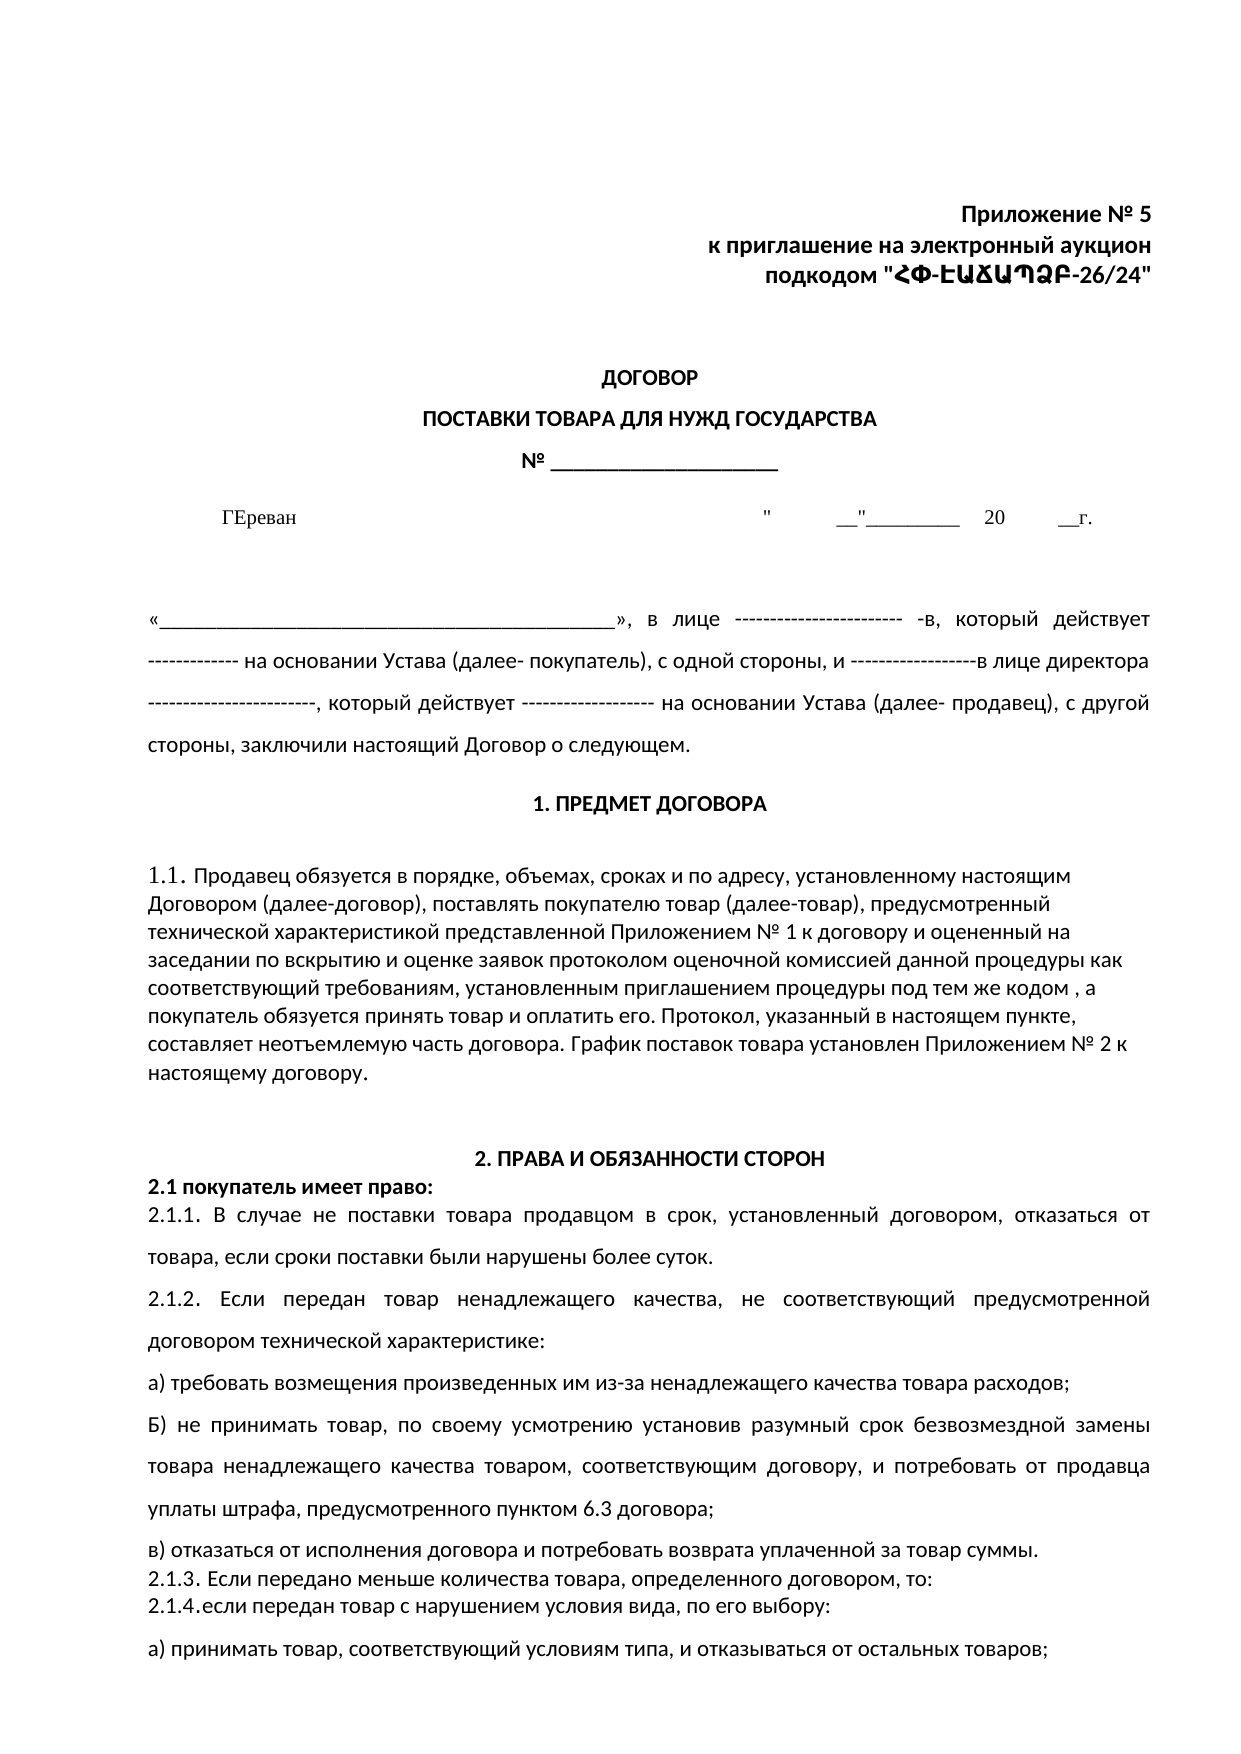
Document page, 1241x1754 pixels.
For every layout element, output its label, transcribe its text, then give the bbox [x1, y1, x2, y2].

list а) требовать возмещения произведенных им из-за ненадлежащего качества товара расходов; [148, 1368, 1152, 1396]
text «________________________________________», в лице ------------------------ -в, который действует ------------- на основании Устава (далее- покупатель), с одной стороны, и ------------------в лице директора ------------------------, который действует ------------------- на основании Устава (далее- продавец), с другой стороны, заключили настоящий Договор о следующем. [148, 604, 1152, 758]
list а) принимать товар, соответствующий условиям типа, и отказываться от остальных товаров; [148, 1634, 1152, 1662]
text 1. ПРЕДМЕТ ДОГОВОРА [148, 789, 1152, 817]
text 2.1.3․ Если передано меньше количества товара, определенного договором, то: [148, 1564, 1152, 1592]
text 1.1․ Продавец обязуется в порядке, объемах, сроках и по адресу, установленному настоящим Договором (далее-договор), поставлять покупателю товар (далее-товар), предусмотренный технической характеристикой представленной Приложением № 1 к договору и оцененный на заседании по вскрытию и оценке заявок протоколом оценочной комиссией данной процедуры как соответствующий требованиям, установленным приглашением процедуры под тем же кодом , а покупатель обязуется принять товар и оплатить его. Протокол, указанный в настоящем пункте, составляет неотъемлемую часть договора. График поставок товара установлен Приложением № 2 к настоящему договору. [148, 860, 1152, 1087]
table_header ГЕреван [136, 505, 620, 546]
text к приглашение на электронный аукцион [177, 229, 1152, 259]
list 2.1.2․ Если передан товар ненадлежащего качества, не соответствующий предусмотренной договором технической характеристике: [148, 1284, 1152, 1354]
list 2.1.1․ В случае не поставки товара продавцом в срок, установленный договором, отказаться от товара, если сроки поставки были нарушены более суток. [148, 1200, 1152, 1270]
text № ____________________ [148, 447, 1152, 474]
text ДОГОВОР [148, 363, 1152, 391]
list 2. ПРАВА И ОБЯЗАННОСТИ СТОРОН [148, 1144, 1152, 1172]
table_header " __"_________ 20 __г. [620, 505, 1104, 546]
text Приложение № 5 [148, 198, 1152, 229]
text подкодом "ՀՓ-ԷԱՃԱՊՁԲ-26/24" [177, 259, 1152, 290]
text в) отказаться от исполнения договора и потребовать возврата уплаченной за товар суммы. [148, 1536, 1152, 1564]
text ПОСТАВКИ ТОВАРА ДЛЯ НУЖД ГОСУДАРСТВА [148, 404, 1152, 433]
list Б) не принимать товар, по своему усмотрению установив разумный срок безвозмездной замены товара ненадлежащего качества товаром, соответствующим договору, и потребовать от продавца уплаты штрафа, предусмотренного пунктом 6.3 договора; [148, 1410, 1152, 1522]
list 2.1.4․если передан товар с нарушением условия вида, по его выбору: [148, 1592, 1152, 1620]
text 2.1 покупатель имеет право: [148, 1172, 1152, 1200]
